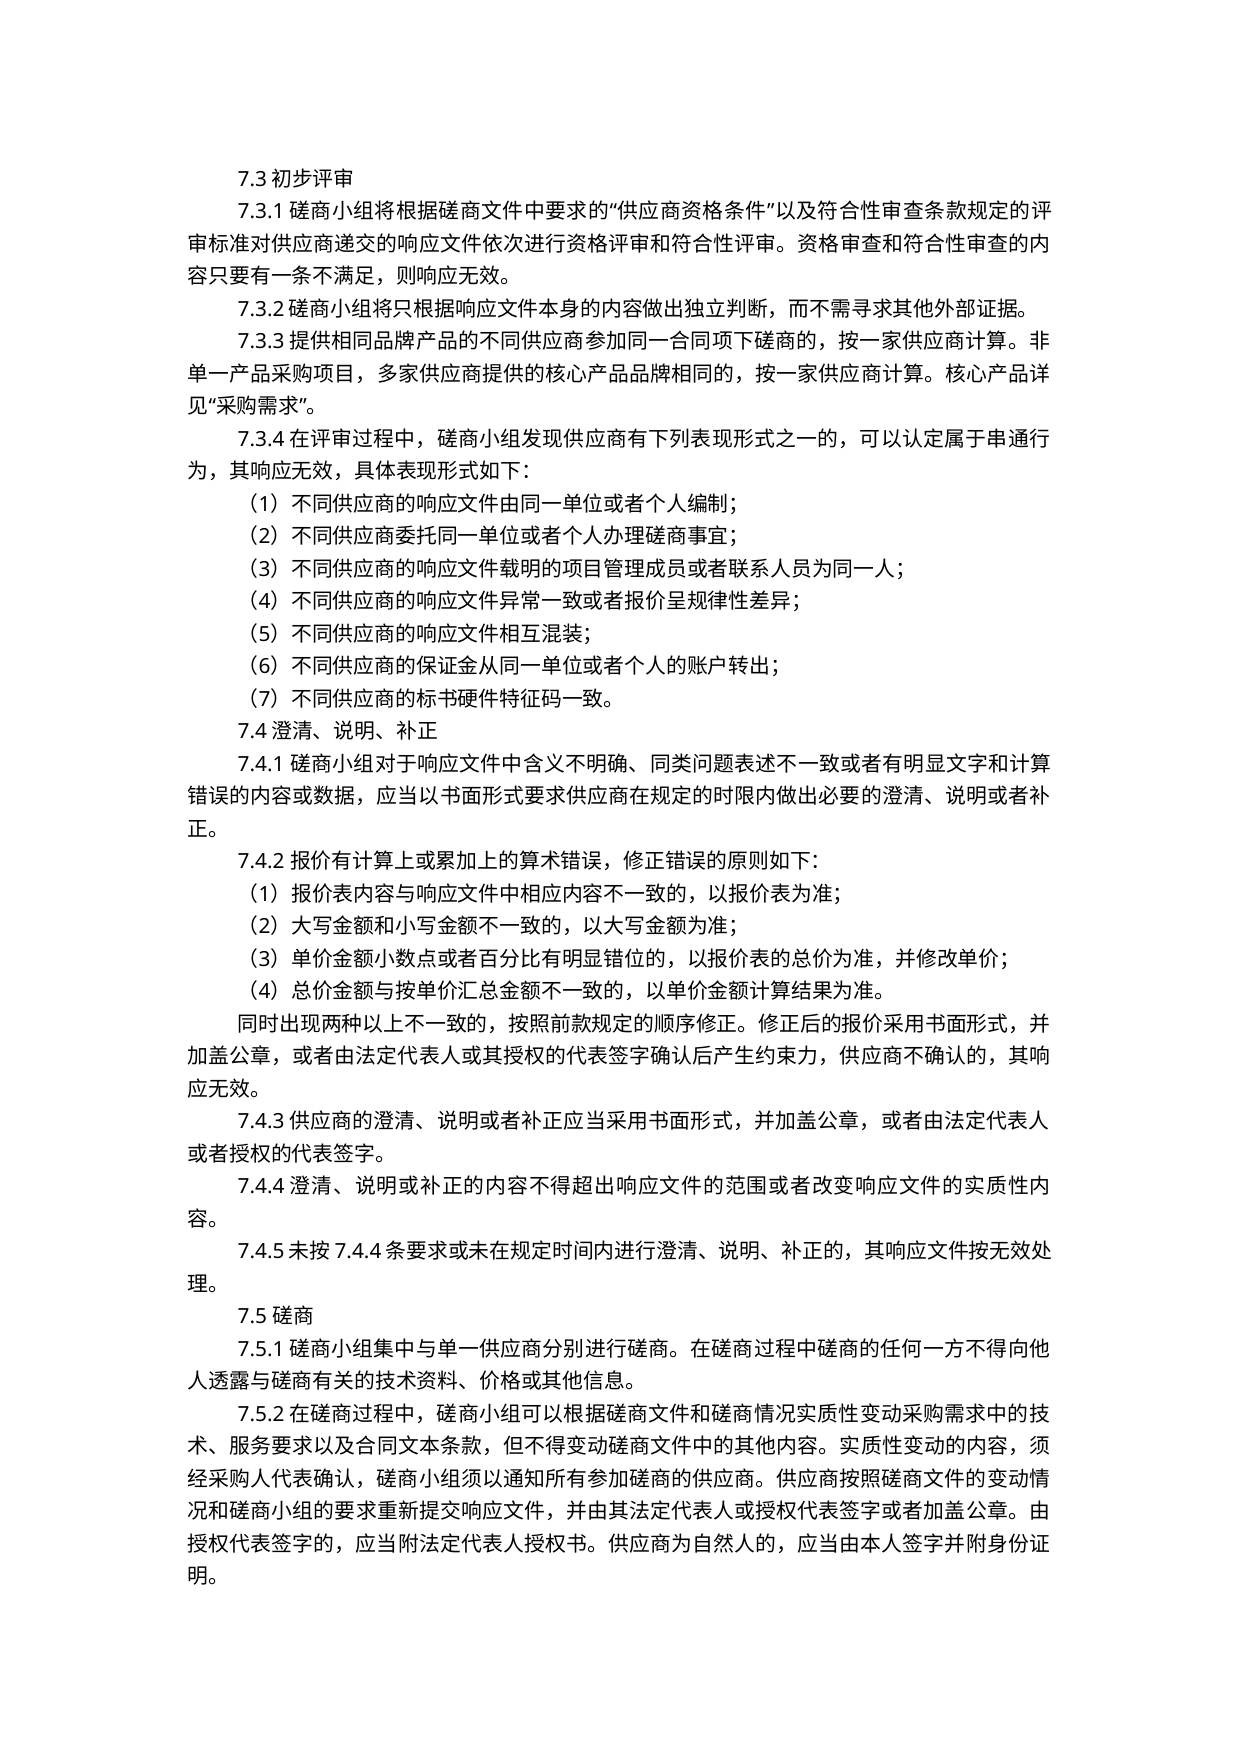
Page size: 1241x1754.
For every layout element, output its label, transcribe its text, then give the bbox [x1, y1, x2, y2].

text 7.4.2 报价有计算上或累加上的算术错误，修正错误的原则如下： [187, 844, 1053, 877]
text 7.4.1 磋商小组对于响应文件中含义不明确、同类问题表述不一致或者有明显文字和计算错误的内容或数据，应当以书面形式要求供应商在规定的时限内做出必要的澄清、说明或者补正。 [187, 747, 1053, 844]
text （3）不同供应商的响应文件载明的项目管理成员或者联系人员为同一人； [187, 552, 1053, 584]
text （1）不同供应商的响应文件由同一单位或者个人编制； [187, 487, 1053, 519]
text （3）单价金额小数点或者百分比有明显错位的，以报价表的总价为准，并修改单价； [187, 942, 1053, 974]
text 7.5 磋商 [187, 1299, 1053, 1332]
text （6）不同供应商的保证金从同一单位或者个人的账户转出； [187, 649, 1053, 682]
text （1）报价表内容与响应文件中相应内容不一致的，以报价表为准； [187, 877, 1053, 909]
text （4）不同供应商的响应文件异常一致或者报价呈规律性差异； [187, 584, 1053, 617]
text 7.3.3提供相同品牌产品的不同供应商参加同一合同项下磋商的，按一家供应商计算。非单一产品采购项目，多家供应商提供的核心产品品牌相同的，按一家供应商计算。核心产品详见“采购需求”。 [187, 324, 1053, 422]
text 7.4.5未按7.4.4条要求或未在规定时间内进行澄清、说明、补正的，其响应文件按无效处理。 [187, 1234, 1053, 1299]
text 7.3.4在评审过程中，磋商小组发现供应商有下列表现形式之一的，可以认定属于串通行为，其响应无效，具体表现形式如下： [187, 422, 1053, 487]
text 7.4澄清、说明、补正 [187, 714, 1053, 747]
text （2）不同供应商委托同一单位或者个人办理磋商事宜； [187, 519, 1053, 552]
text （4）总价金额与按单价汇总金额不一致的，以单价金额计算结果为准。 [187, 974, 1053, 1007]
text 同时出现两种以上不一致的，按照前款规定的顺序修正。修正后的报价采用书面形式，并加盖公章，或者由法定代表人或其授权的代表签字确认后产生约束力，供应商不确认的，其响应无效。 [187, 1007, 1053, 1104]
text 7.5.1磋商小组集中与单一供应商分别进行磋商。在磋商过程中磋商的任何一方不得向他人透露与磋商有关的技术资料、价格或其他信息。 [187, 1332, 1053, 1397]
text 7.4.3供应商的澄清、说明或者补正应当采用书面形式，并加盖公章，或者由法定代表人或者授权的代表签字。 [187, 1104, 1053, 1169]
text 7.5.2在磋商过程中，磋商小组可以根据磋商文件和磋商情况实质性变动采购需求中的技术、服务要求以及合同文本条款，但不得变动磋商文件中的其他内容。实质性变动的内容，须经采购人代表确认，磋商小组须以通知所有参加磋商的供应商。供应商按照磋商文件的变动情况和磋商小组的要求重新提交响应文件，并由其法定代表人或授权代表签字或者加盖公章。由授权代表签字的，应当附法定代表人授权书。供应商为自然人的，应当由本人签字并附身份证明。 [187, 1397, 1053, 1592]
text 7.4.4澄清、说明或补正的内容不得超出响应文件的范围或者改变响应文件的实质性内容。 [187, 1169, 1053, 1234]
text 7.3初步评审 [187, 162, 1053, 194]
text 7.3.1磋商小组将根据磋商文件中要求的“供应商资格条件”以及符合性审查条款规定的评审标准对供应商递交的响应文件依次进行资格评审和符合性评审。资格审查和符合性审查的内容只要有一条不满足，则响应无效。 [187, 194, 1053, 292]
text 7.3.2磋商小组将只根据响应文件本身的内容做出独立判断，而不需寻求其他外部证据。 [187, 292, 1053, 324]
text （2）大写金额和小写金额不一致的，以大写金额为准； [187, 909, 1053, 942]
text （7）不同供应商的标书硬件特征码一致。 [187, 682, 1053, 714]
text （5）不同供应商的响应文件相互混装； [187, 617, 1053, 649]
